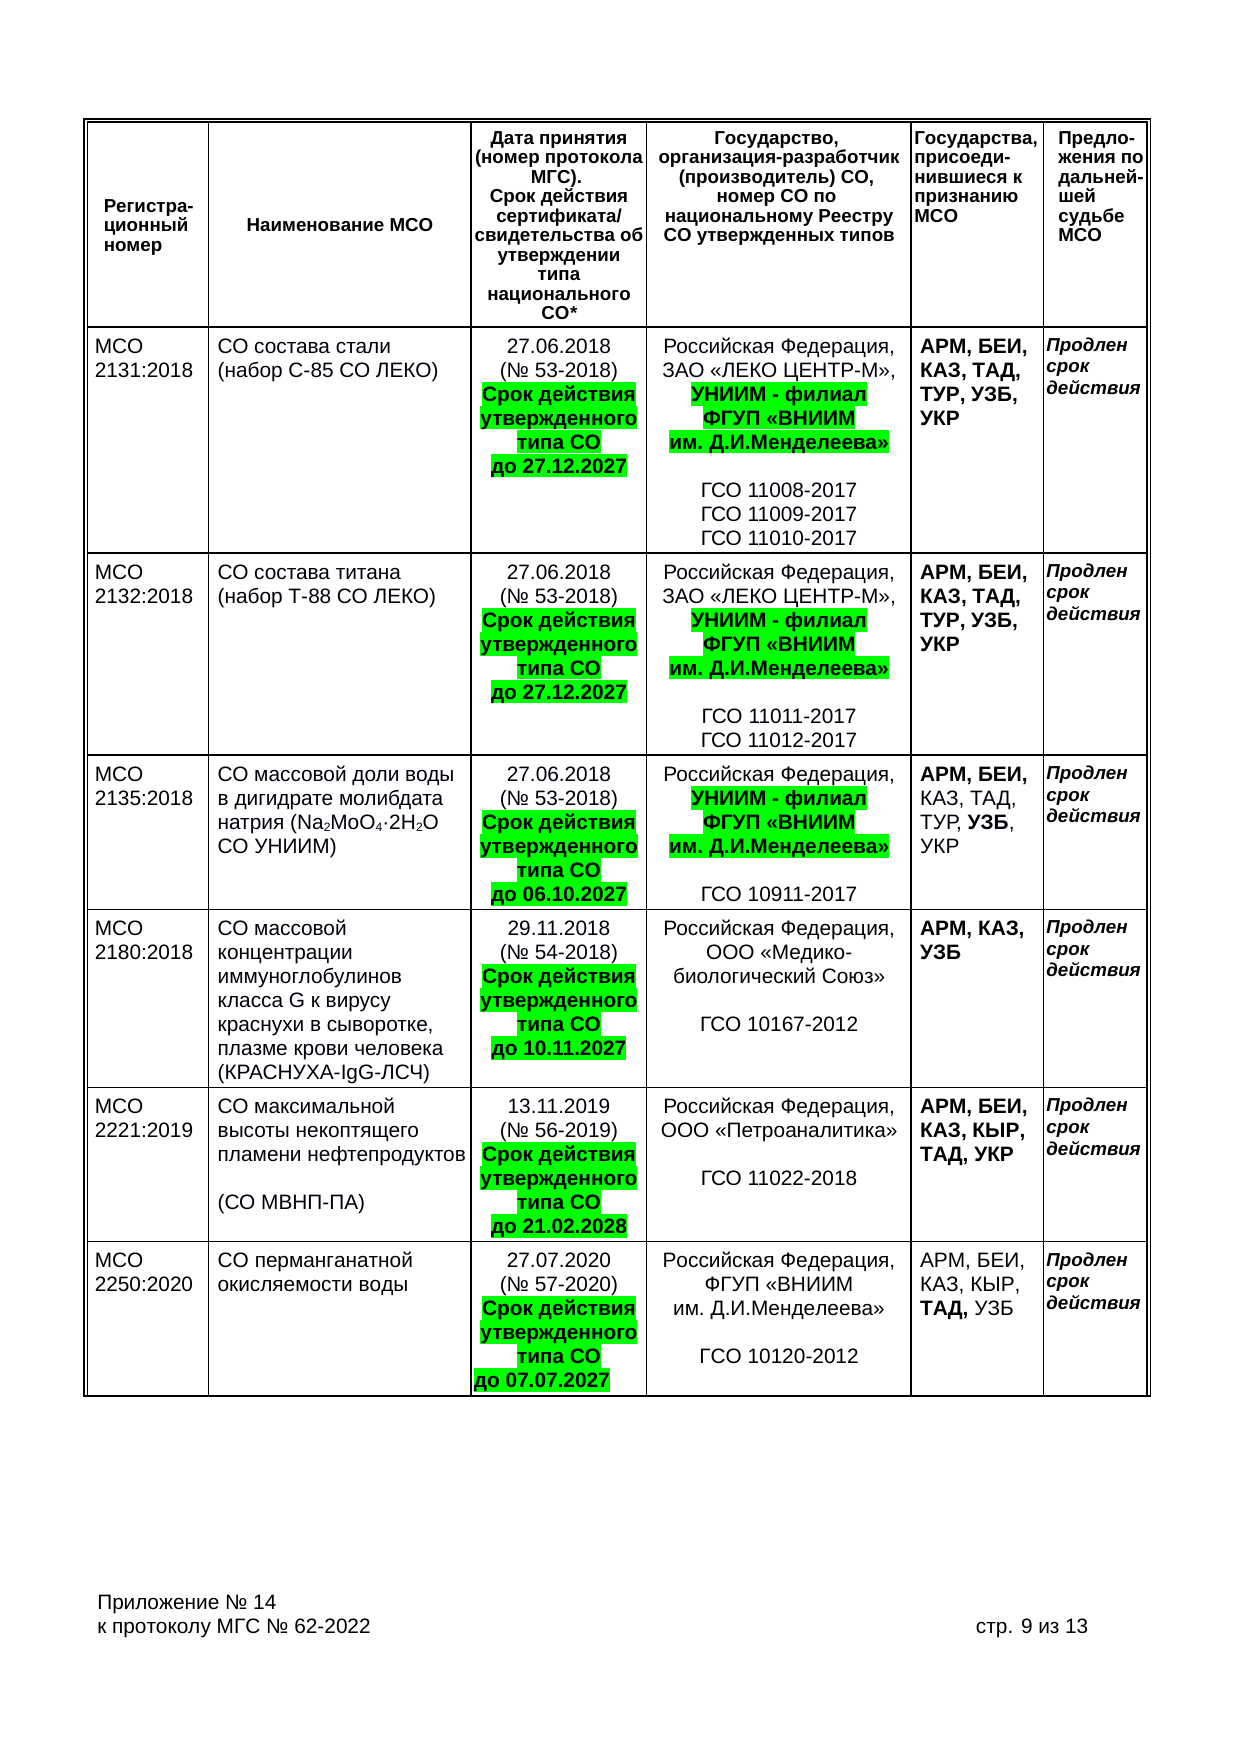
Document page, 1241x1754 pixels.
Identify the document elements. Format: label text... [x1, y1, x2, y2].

table_cell АРМ, БЕИ, КАЗ, КЫР, ТАД, УКР [912, 1088, 1043, 1241]
table_cell АРМ, БЕИ, КАЗ, ТАД, ТУР, УЗБ, УКР [912, 554, 1043, 754]
table_cell Российская Федерация, ЗАО «ЛЕКО ЦЕНТР-М», УНИИМ - филиал ФГУП «ВНИИМ им. Д.И.Менделеева» ГСО 11008-2017 ГСО 11009-2017 ГСО 11010-2017 [647, 328, 910, 552]
table_cell СО массовой концентрации иммуноглобулинов класса G к вирусу краснухи в сыворотке, плазме крови человека (КРАСНУХА-IgG-ЛСЧ) [209, 910, 470, 1087]
table_cell 27.06.2018 (№ 53-2018) Срок действия утвержденного типа СО до 27.12.2027 [472, 328, 646, 552]
table_cell Продлен срок действия [1044, 328, 1146, 552]
table_cell Российская Федерация, УНИИМ - филиал ФГУП «ВНИИМ им. Д.И.Менделеева» ГСО 10911-2017 [647, 756, 910, 908]
table_header Дата принятия (номер протокола МГС). Срок действия сертификата/ свидетельства об утверждении типа национального СО* [472, 123, 646, 326]
table_cell СО массовой доли воды в дигидрате молибдата натрия (Na2MoO4·2H2O СО УНИИМ) [209, 756, 470, 908]
table_cell 27.06.2018 (№ 53-2018) Срок действия утвержденного типа СО до 06.10.2027 [472, 756, 646, 908]
table_cell МСО 2221:2019 [88, 1088, 208, 1241]
table_cell МСО 2180:2018 [88, 910, 208, 1087]
table_cell Продлен срок действия [1044, 554, 1146, 754]
table_cell МСО 2131:2018 [88, 328, 208, 552]
table_cell 27.07.2020 (№ 57-2020) Срок действия утвержденного типа СО до 07.07.2027 [472, 1242, 646, 1395]
table_cell Российская Федерация, ЗАО «ЛЕКО ЦЕНТР-М», УНИИМ - филиал ФГУП «ВНИИМ им. Д.И.Менделеева» ГСО 11011-2017 ГСО 11012-2017 [647, 554, 910, 754]
table_cell АРМ, КАЗ, УЗБ [912, 910, 1043, 1087]
table_header Государство, организация-разработчик (производитель) СО, номер СО по национальному Реестру СО утвержденных типов [647, 123, 910, 326]
table_cell 27.06.2018 (№ 53-2018) Срок действия утвержденного типа СО до 27.12.2027 [472, 554, 646, 754]
table_cell Продлен срок действия [1044, 910, 1146, 1087]
table_cell СО состава стали (набор С-85 СО ЛЕКО) [209, 328, 470, 552]
table_header Регистра-ционный номер [88, 123, 208, 326]
table_cell СО перманганатной окисляемости воды [209, 1242, 470, 1395]
table_cell Российская Федерация, ООО «Петроаналитика» ГСО 11022-2018 [647, 1088, 910, 1241]
table_cell АРМ, БЕИ, КАЗ, ТАД, ТУР, УЗБ, УКР [912, 756, 1043, 908]
table_cell АРМ, БЕИ, КАЗ, КЫР, ТАД, УЗБ [912, 1242, 1043, 1395]
table_cell Продлен срок действия [1044, 1242, 1146, 1395]
table_cell МСО 2135:2018 [88, 756, 208, 908]
table_cell МСО 2132:2018 [88, 554, 208, 754]
table_cell 13.11.2019 (№ 56-2019) Срок действия утвержденного типа СО до 21.02.2028 [472, 1088, 646, 1241]
table_cell 29.11.2018 (№ 54-2018) Срок действия утвержденного типа СО до 10.11.2027 [472, 910, 646, 1087]
table_header Наименование МСО [209, 123, 470, 326]
table_cell МСО 2250:2020 [88, 1242, 208, 1395]
table_cell Российская Федерация, ООО «Медико-биологический Союз» ГСО 10167-2012 [647, 910, 910, 1087]
table_header Предло-жения по дальней-шей судьбе МСО [1044, 123, 1146, 326]
table_cell СО состава титана (набор Т-88 СО ЛЕКО) [209, 554, 470, 754]
table_cell АРМ, БЕИ, КАЗ, ТАД, ТУР, УЗБ, УКР [912, 328, 1043, 552]
table_cell СО максимальной высоты некоптящего пламени нефтепродуктов (СО МВНП-ПА) [209, 1088, 470, 1241]
table_cell Российская Федерация, ФГУП «ВНИИМ им. Д.И.Менделеева» ГСО 10120-2012 [647, 1242, 910, 1395]
table_cell Продлен срок действия [1044, 1088, 1146, 1241]
table_header Государства, присоеди-нившиеся к признанию МСО [912, 123, 1043, 326]
table_cell Продлен срок действия [1044, 756, 1146, 908]
